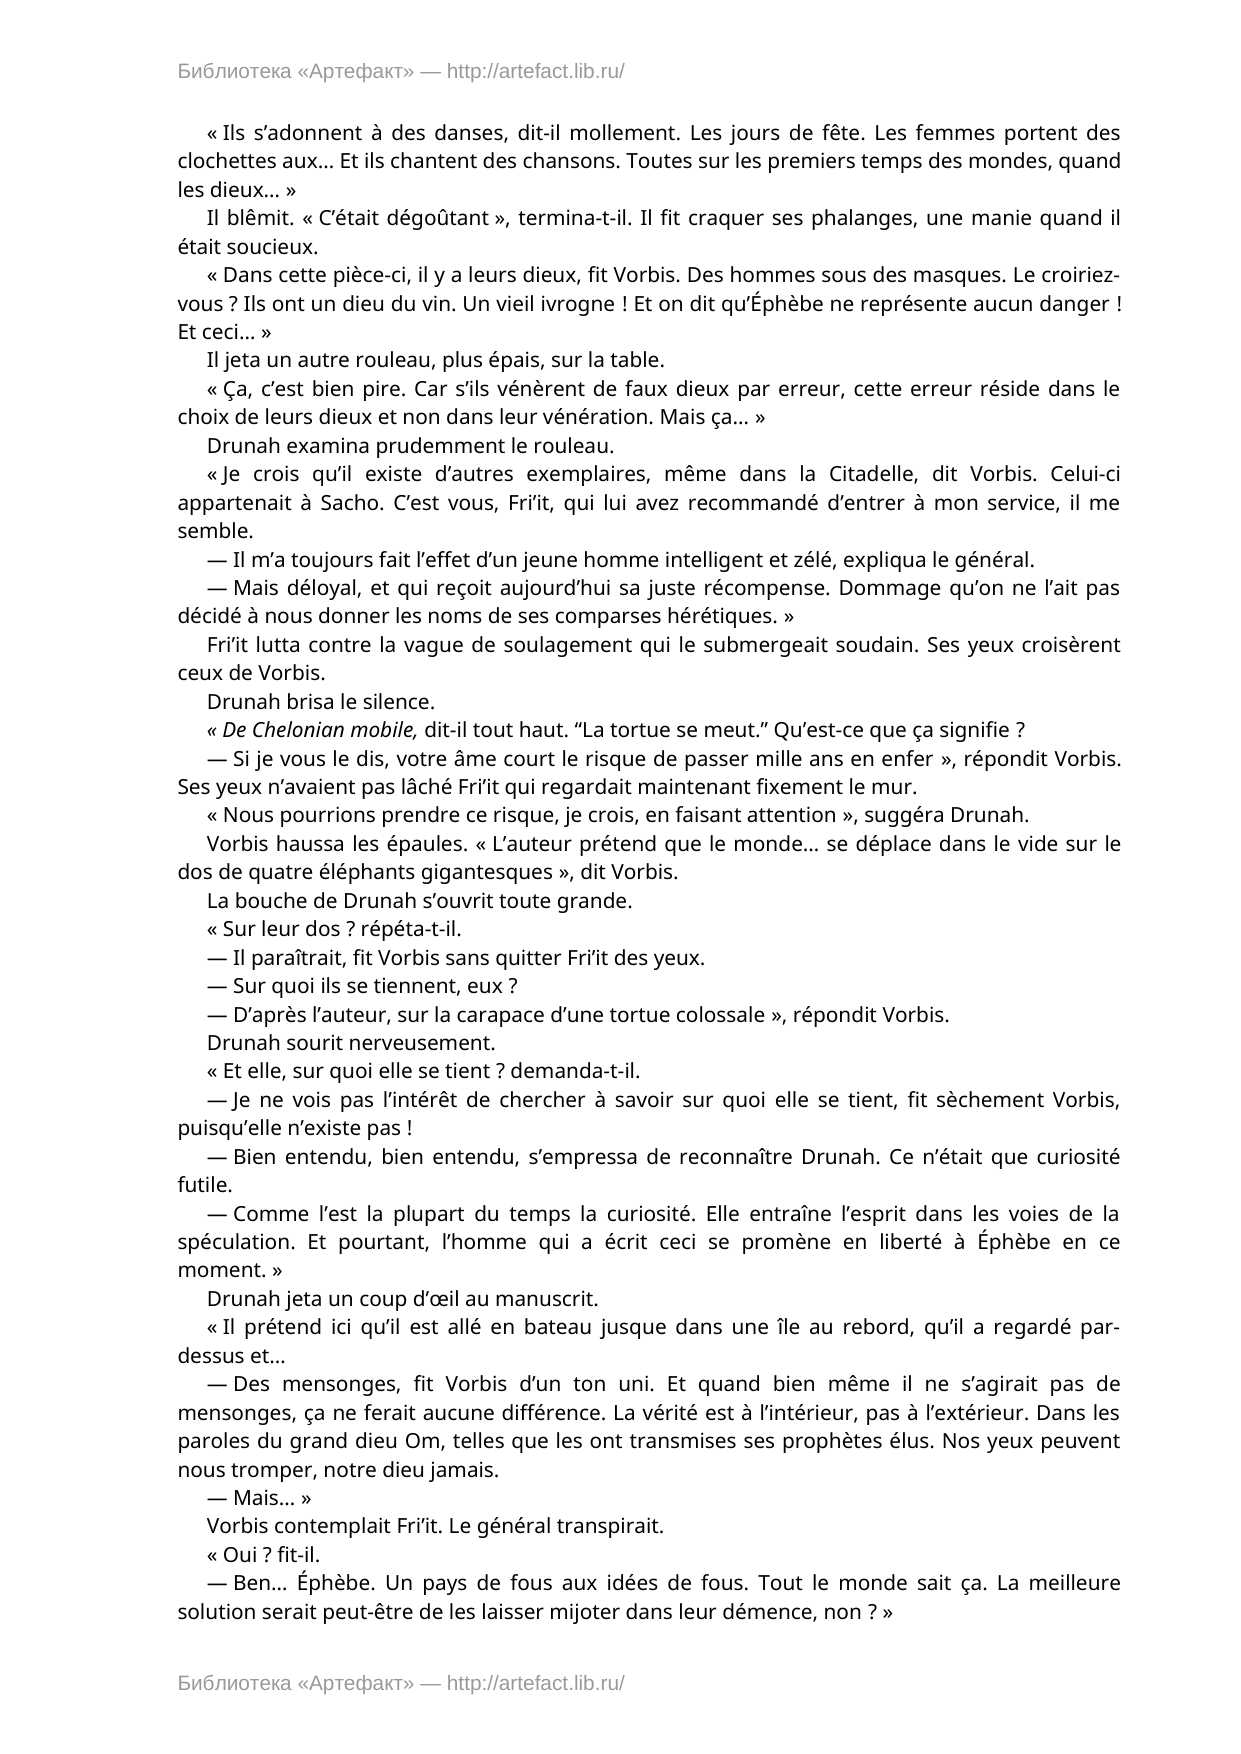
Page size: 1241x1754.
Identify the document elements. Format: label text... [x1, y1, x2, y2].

text — Ben… Éphèbe. Un pays de fous aux idées de fous. Tout le monde sait ça. La meilleure solution serait peut-être de les laisser mijoter dans leur démence, non ? » [177, 1568, 1122, 1625]
text — Bien entendu, bien entendu, s’empressa de reconnaître Drunah. Ce n’était que curiosité futile. [177, 1142, 1122, 1199]
text « Oui ? fit-il. [177, 1540, 1122, 1568]
text « Et elle, sur quoi elle se tient ? demanda-t-il. [177, 1057, 1122, 1085]
text « Je crois qu’il existe d’autres exemplaires, même dans la Citadelle, dit Vorbis. Celui-ci appartenait à Sacho. C’est vous, Fri’it, qui lui avez recommandé d’entrer à mon service, il me semble. [177, 459, 1122, 545]
text — Des mensonges, fit Vorbis d’un ton uni. Et quand bien même il ne s’agirait pas de mensonges, ça ne ferait aucune différence. La vérité est à l’intérieur, pas à l’extérieur. Dans les paroles du grand dieu Om, telles que les ont transmises ses prophètes élus. Nos yeux peuvent nous tromper, notre dieu jamais. [177, 1369, 1122, 1483]
text Il blêmit. « C’était dégoûtant », termina-t-il. Il fit craquer ses phalanges, une manie quand il était soucieux. [177, 203, 1122, 260]
text — D’après l’auteur, sur la carapace d’une tortue colossale », répondit Vorbis. [177, 1000, 1122, 1028]
text — Il paraîtrait, fit Vorbis sans quitter Fri’it des yeux. [177, 943, 1122, 971]
text Drunah examina prudemment le rouleau. [177, 431, 1122, 459]
text Drunah brisa le silence. [177, 687, 1122, 715]
text — Je ne vois pas l’intérêt de chercher à savoir sur quoi elle se tient, fit sèchement Vorbis, puisqu’elle n’existe pas ! [177, 1085, 1122, 1142]
text « Nous pourrions prendre ce risque, je crois, en faisant attention », suggéra Drunah. [177, 801, 1122, 829]
text « Ça, c’est bien pire. Car s’ils vénèrent de faux dieux par erreur, cette erreur réside dans le choix de leurs dieux et non dans leur vénération. Mais ça… » [177, 374, 1122, 431]
text — Comme l’est la plupart du temps la curiosité. Elle entraîne l’esprit dans les voies de la spéculation. Et pourtant, l’homme qui a écrit ceci se promène en liberté à Éphèbe en ce moment. » [177, 1199, 1122, 1284]
text Vorbis haussa les épaules. « L’auteur prétend que le monde… se déplace dans le vide sur le dos de quatre éléphants gigantesques », dit Vorbis. [177, 829, 1122, 886]
text « Ils s’adonnent à des danses, dit-il mollement. Les jours de fête. Les femmes portent des clochettes aux… Et ils chantent des chansons. Toutes sur les premiers temps des mondes, quand les dieux… » [177, 118, 1122, 203]
text Il jeta un autre rouleau, plus épais, sur la table. [177, 346, 1122, 374]
text Drunah jeta un coup d’œil au manuscrit. [177, 1284, 1122, 1312]
text « Dans cette pièce-ci, il y a leurs dieux, fit Vorbis. Des hommes sous des masques. Le croiriez-vous ? Ils ont un dieu du vin. Un vieil ivrogne ! Et on dit qu’Éphèbe ne représente aucun danger ! Et ceci… » [177, 260, 1122, 346]
text — Si je vous le dis, votre âme court le risque de passer mille ans en enfer », répondit Vorbis. Ses yeux n’avaient pas lâché Fri’it qui regardait maintenant fixement le mur. [177, 744, 1122, 801]
text Fri’it lutta contre la vague de soulagement qui le submergeait soudain. Ses yeux croisèrent ceux de Vorbis. [177, 630, 1122, 687]
text « De Chelonian mobile, dit-il tout haut. “La tortue se meut.” Qu’est-ce que ça signifie ? [177, 715, 1122, 744]
text — Mais déloyal, et qui reçoit aujourd’hui sa juste récompense. Dommage qu’on ne l’ait pas décidé à nous donner les noms de ses comparses hérétiques. » [177, 573, 1122, 630]
text Vorbis contemplait Fri’it. Le général transpirait. [177, 1512, 1122, 1540]
text — Il m’a toujours fait l’effet d’un jeune homme intelligent et zélé, expliqua le général. [177, 545, 1122, 573]
text — Sur quoi ils se tiennent, eux ? [177, 971, 1122, 1000]
text « Il prétend ici qu’il est allé en bateau jusque dans une île au rebord, qu’il a regardé par-dessus et… [177, 1312, 1122, 1369]
text « Sur leur dos ? répéta-t-il. [177, 914, 1122, 943]
text La bouche de Drunah s’ouvrit toute grande. [177, 886, 1122, 914]
text — Mais… » [177, 1483, 1122, 1512]
text Drunah sourit nerveusement. [177, 1028, 1122, 1057]
